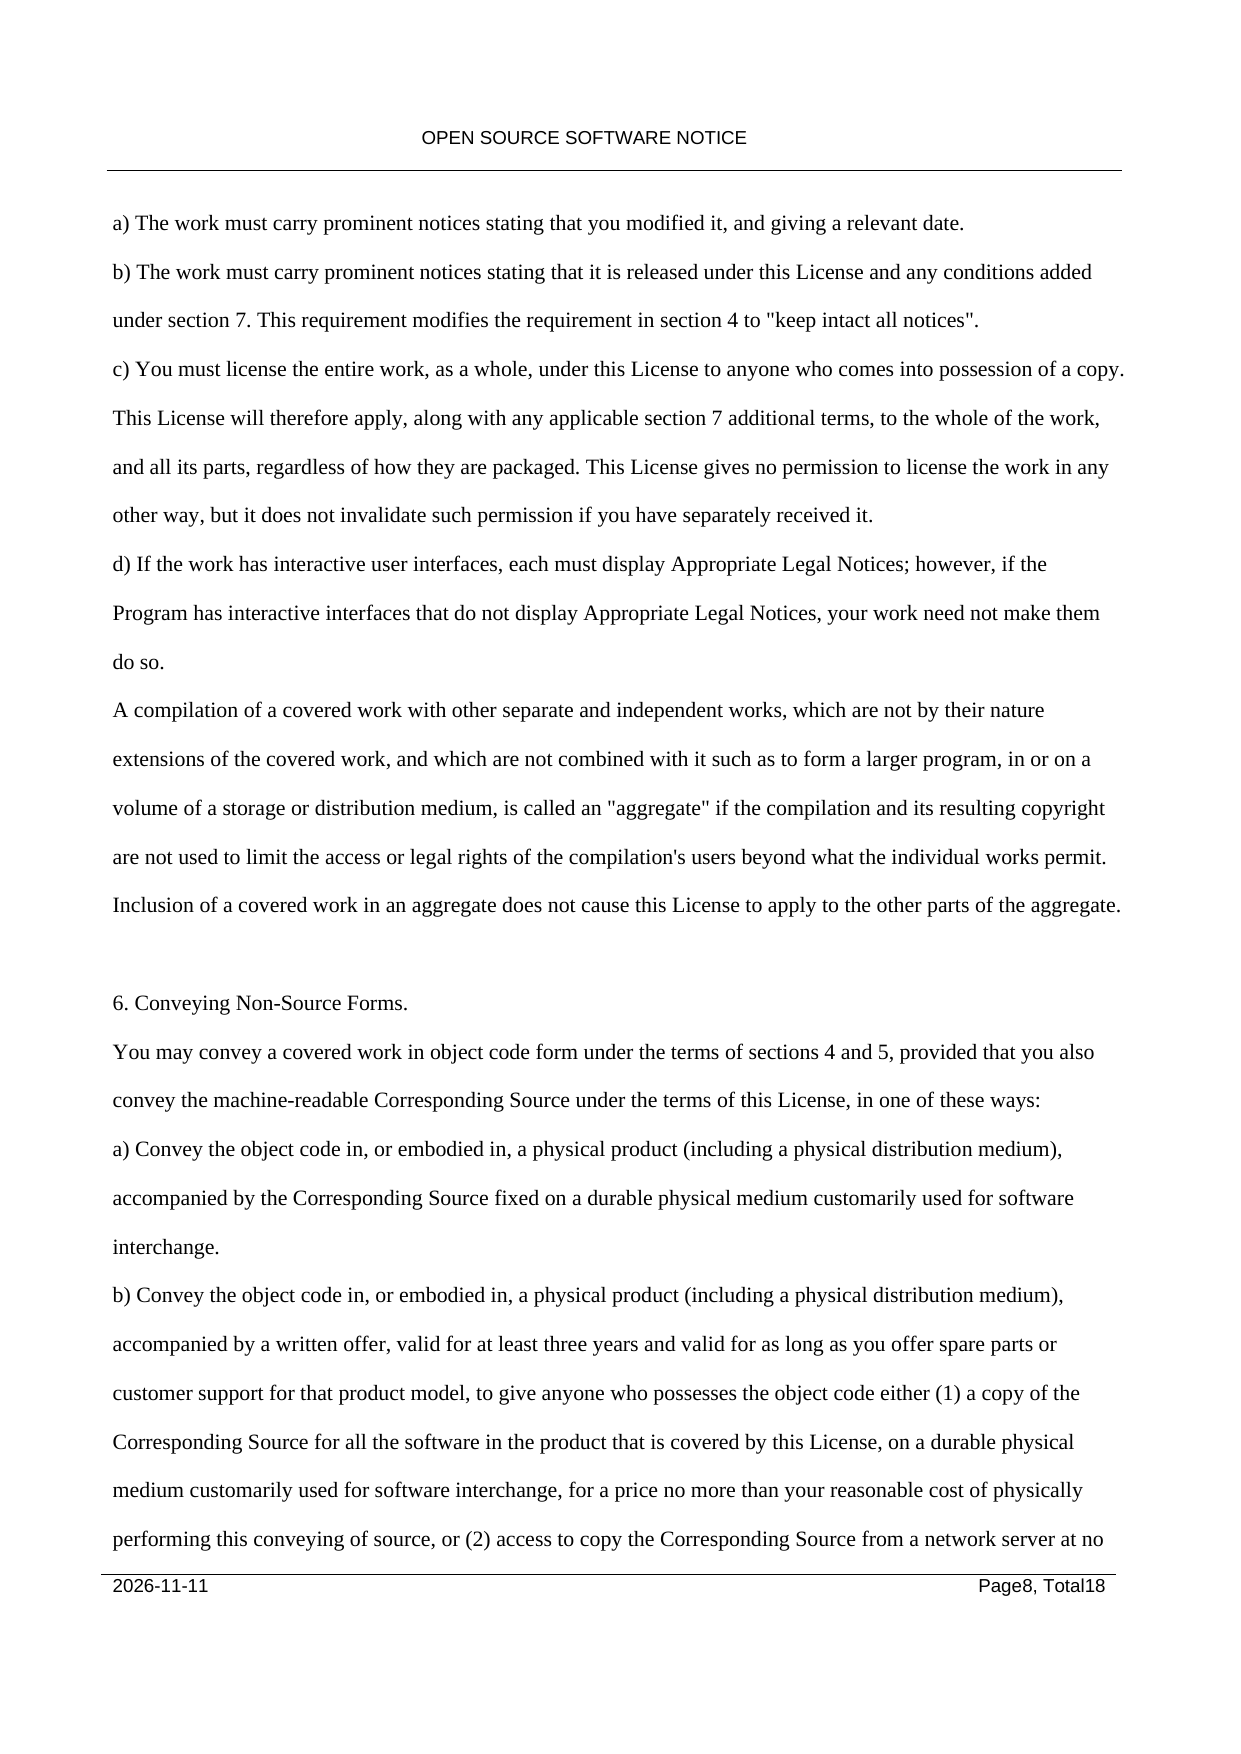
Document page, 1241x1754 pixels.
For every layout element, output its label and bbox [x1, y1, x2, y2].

text [112, 206, 1128, 1555]
